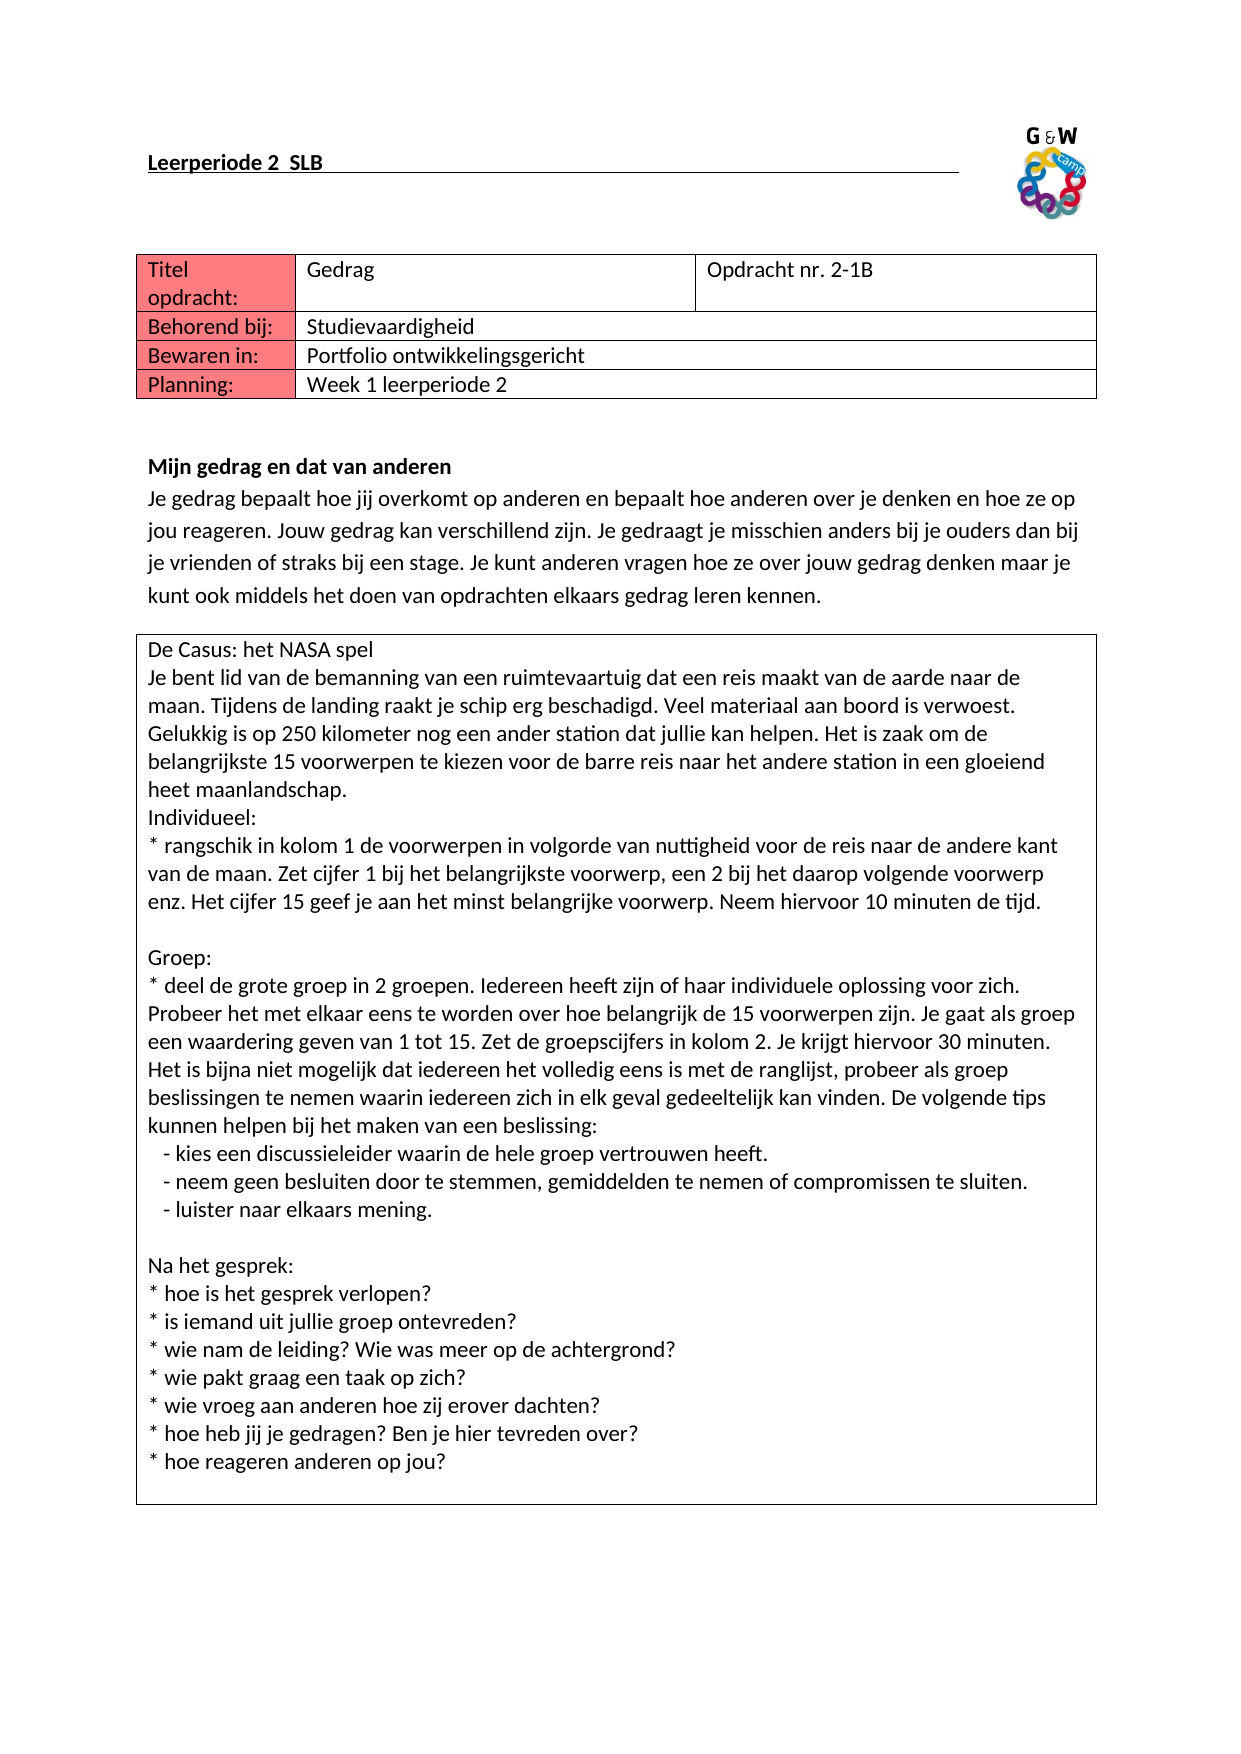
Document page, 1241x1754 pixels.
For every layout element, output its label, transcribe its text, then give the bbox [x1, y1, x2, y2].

picture [1014, 123, 1091, 148]
table_cell Planning: [137, 370, 295, 398]
table_header Opdracht nr. 2-1B [696, 255, 1096, 311]
table_cell Behorend bij: [137, 312, 295, 340]
table_cell Week 1 leerperiode 2 [296, 370, 1096, 398]
table_cell Portfolio ontwikkelingsgericht [296, 341, 1096, 369]
table_header Titel opdracht: [137, 255, 295, 311]
table_header De Casus: het NASA spel Je bent lid van de bemanning van een ruimtevaartuig dat een reis maakt van de aarde naar de maan. Tijdens de landing raakt je schip erg beschadigd. Veel materiaal aan boord is verwoest. Gelukkig is op 250 kilometer nog een ander station dat jullie kan helpen. Het is zaak om de belangrijkste 15 voorwerpen te kiezen voor de barre reis naar het andere station in een gloeiend heet maanlandschap. Individueel: * rangschik in kolom 1 de voorwerpen in volgorde van nuttigheid voor de reis naar de andere kant van de maan. Zet cijfer 1 bij het belangrijkste voorwerp, een 2 bij het daarop volgende voorwerp enz. Het cijfer 15 geef je aan het minst belangrijke voorwerp. Neem hiervoor 10 minuten de tijd. Groep: * deel de grote groep in 2 groepen. Iedereen heeft zijn of haar individuele oplossing voor zich. Probeer het met elkaar eens te worden over hoe belangrijk de 15 voorwerpen zijn. Je gaat als groep een waardering geven van 1 tot 15. Zet de groepscijfers in kolom 2. Je krijgt hiervoor 30 minuten. Het is bijna niet mogelijk dat iedereen het volledig eens is met de ranglijst, probeer als groep beslissingen te nemen waarin iedereen zich in elk geval gedeeltelijk kan vinden. De volgende tips kunnen helpen bij het maken van een beslissing: - kies een discussieleider waarin de hele groep vertrouwen heeft. - neem geen besluiten door te stemmen, gemiddelden te nemen of compromissen te sluiten. - luister naar elkaars mening. Na het gesprek: * hoe is het gesprek verlopen? * is iemand uit jullie groep ontevreden? * wie nam de leiding? Wie was meer op de achtergrond? * wie pakt graag een taak op zich? * wie vroeg aan anderen hoe zij erover dachten? * hoe heb jij je gedragen? Ben je hier tevreden over? * hoe reageren anderen op jou? [137, 635, 1096, 1503]
text Leerperiode 2 SLB [148, 148, 1093, 176]
picture [1014, 176, 1091, 221]
table_cell Bewaren in: [137, 341, 295, 369]
table_cell Studievaardigheid [296, 312, 1096, 340]
text Mijn gedrag en dat van anderen Je gedrag bepaalt hoe jij overkomt op anderen en bepaalt hoe anderen over je denken en hoe ze op jou reageren. Jouw gedrag kan verschillend zijn. Je gedraagt je misschien anders bij je ouders dan bij je vrienden of straks bij een stage. Je kunt anderen vragen hoe ze over jouw gedrag denken maar je kunt ook middels het doen van opdrachten elkaars gedrag leren kennen. [148, 452, 1093, 609]
table_header Gedrag [296, 255, 695, 311]
